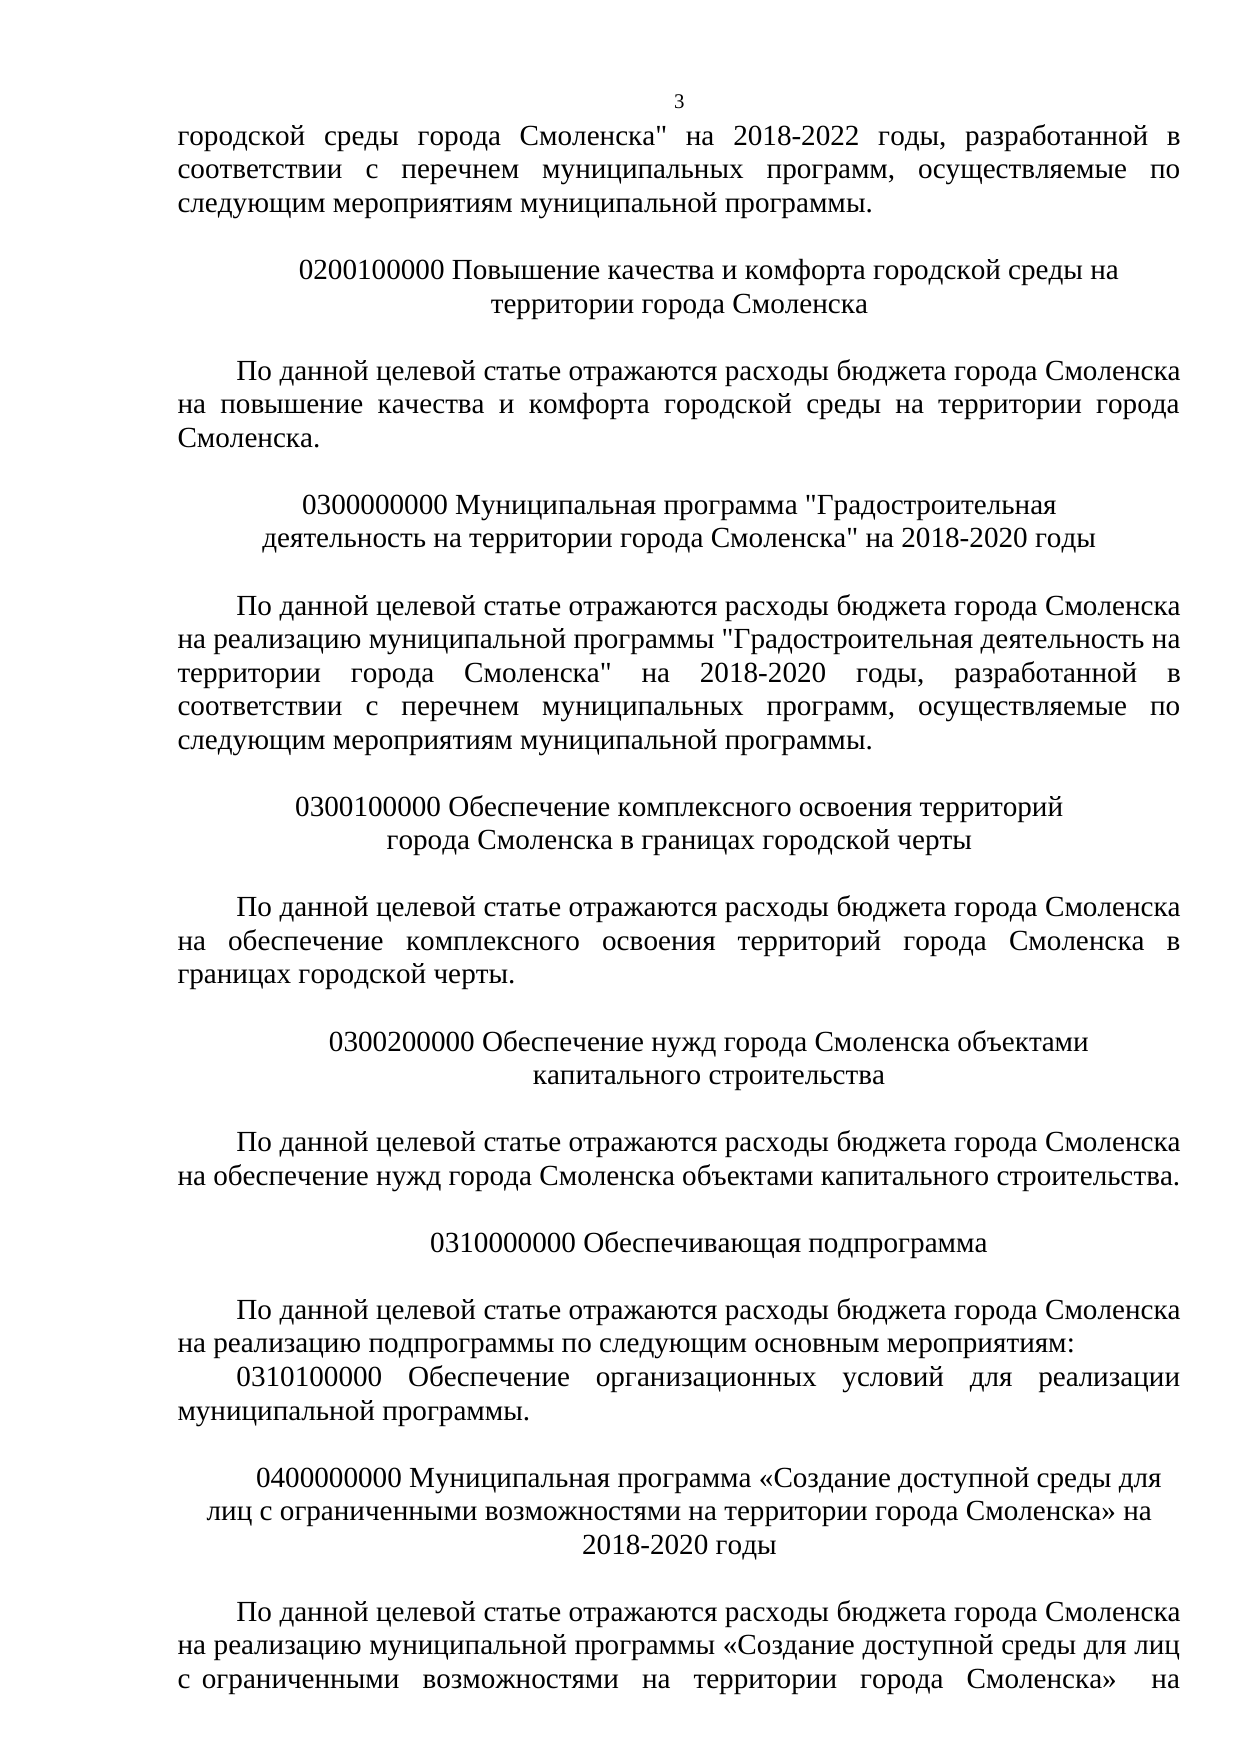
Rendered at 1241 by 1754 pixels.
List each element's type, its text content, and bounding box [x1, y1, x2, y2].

text 0300000000 Муниципальная программа "Градостроительная [177, 487, 1181, 521]
text 0310100000 Обеспечение организационных условий для реализации муниципальной программы. [177, 1359, 1181, 1426]
text 0400000000 Муниципальная программа «Создание доступной среды для лиц с ограниченными возможностями на территории города Смоленска» на 2018-2020 годы [177, 1460, 1181, 1560]
text По данной целевой статье отражаются расходы бюджета города Смоленска на реализацию подпрограммы по следующим основным мероприятиям: [177, 1292, 1181, 1359]
text капитального строительства [177, 1057, 1181, 1091]
text 0200100000 Повышение качества и комфорта городской среды на территории города Смоленска [177, 252, 1181, 319]
text города Смоленска в границах городской черты [177, 822, 1181, 856]
text деятельность на территории города Смоленска" на 2018-2020 годы [177, 521, 1181, 554]
text По данной целевой статье отражаются расходы бюджета города Смоленска на реализацию муниципальной программы "Градостроительная деятельность на территории города Смоленска" на 2018-2020 годы, разработанной в соответствии с перечнем муниципальных программ, осуществляемые по следующим мероприятиям муниципальной программы. [177, 588, 1181, 755]
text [177, 1594, 1181, 1694]
text 0310000000 Обеспечивающая подпрограмма [177, 1225, 1181, 1258]
text По данной целевой статье отражаются расходы бюджета города Смоленска на обеспечение нужд города Смоленска объектами капитального строительства. [177, 1124, 1181, 1191]
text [177, 118, 1181, 219]
text По данной целевой статье отражаются расходы бюджета города Смоленска на обеспечение комплексного освоения территорий города Смоленска в границах городской черты. [177, 889, 1181, 990]
text 0300100000 Обеспечение комплексного освоения территорий [177, 789, 1181, 822]
text 0300200000 Обеспечение нужд города Смоленска объектами [177, 1024, 1181, 1057]
text По данной целевой статье отражаются расходы бюджета города Смоленска на повышение качества и комфорта городской среды на территории города Смоленска. [177, 353, 1181, 453]
